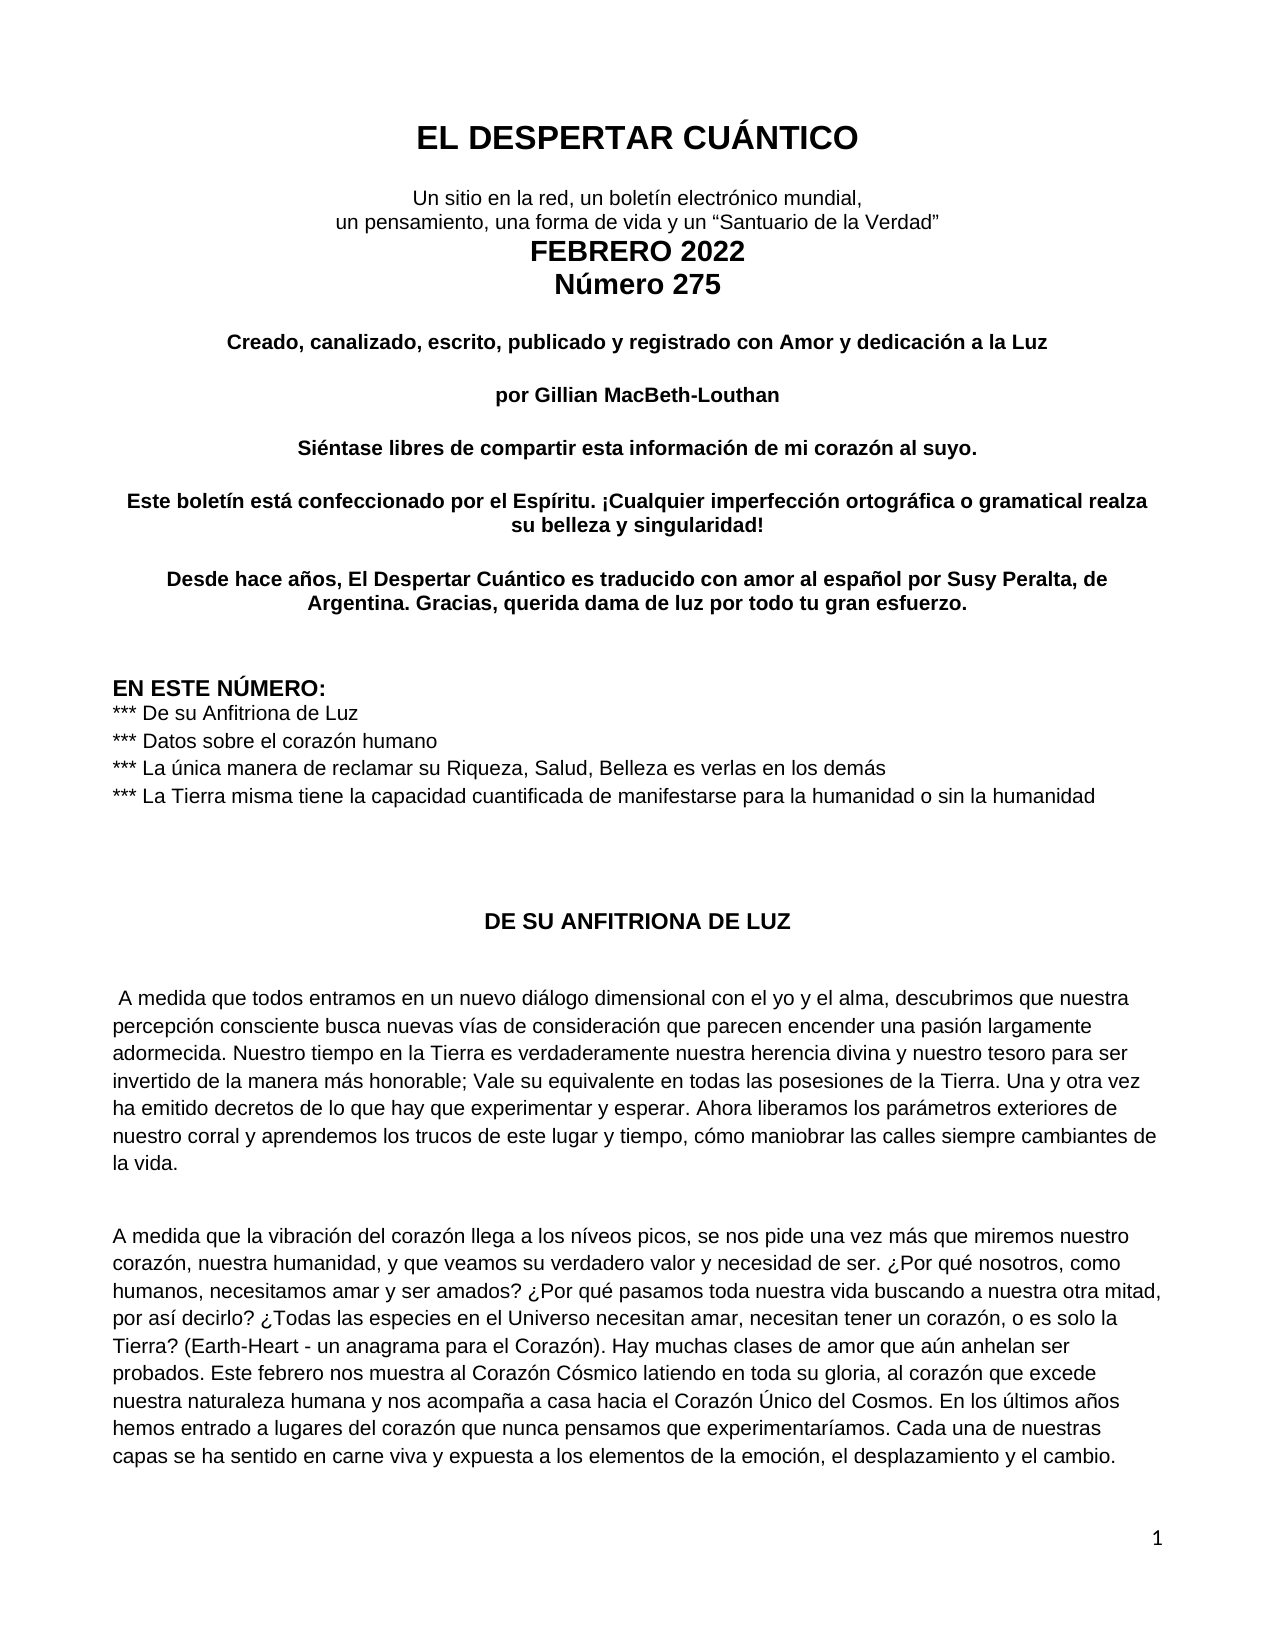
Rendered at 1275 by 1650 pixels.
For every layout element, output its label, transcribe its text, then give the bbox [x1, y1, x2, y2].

text EN ESTE NÚMERO: [112, 675, 1163, 701]
text Creado, canalizado, escrito, publicado y registrado con Amor y dedicación a la Luz [112, 330, 1163, 354]
text Este boletín está confeccionado por el Espíritu. ¡Cualquier imperfección ortográfica o gramatical realza su belleza y singularidad! [112, 489, 1163, 537]
text por Gillian MacBeth-Louthan [112, 383, 1163, 407]
text Siéntase libres de compartir esta información de mi corazón al suyo. [112, 436, 1163, 460]
text A medida que la vibración del corazón llega a los níveos picos, se nos pide una vez más que miremos nuestro corazón, nuestra humanidad, y que veamos su verdadero valor y necesidad de ser. ¿Por qué nosotros, como humanos, necesitamos amar y ser amados? ¿Por qué pasamos toda nuestra vida buscando a nuestra otra mitad, por así decirlo? ¿Todas las especies en el Universo necesitan amar, necesitan tener un corazón, o es solo la Tierra? (Earth-Heart - un anagrama para el Corazón). Hay muchas clases de amor que aún anhelan ser probados. Este febrero nos muestra al Corazón Cósmico latiendo en toda su gloria, al corazón que excede nuestra naturaleza humana y nos acompaña a casa hacia el Corazón Único del Cosmos. En los últimos años hemos entrado a lugares del corazón que nunca pensamos que experimentaríamos. Cada una de nuestras capas se ha sentido en carne viva y expuesta a los elementos de la emoción, el desplazamiento y el cambio. [112, 1223, 1163, 1467]
text FEBRERO 2022 Número 275 [112, 234, 1163, 301]
text A medida que todos entramos en un nuevo diálogo dimensional con el yo y el alma, descubrimos que nuestra percepción consciente busca nuevas vías de consideración que parecen encender una pasión largamente adormecida. Nuestro tiempo en la Tierra es verdaderamente nuestra herencia divina y nuestro tesoro para ser invertido de la manera más honorable; Vale su equivalente en todas las posesiones de la Tierra. Una y otra vez ha emitido decretos de lo que hay que experimentar y esperar. Ahora liberamos los parámetros exteriores de nuestro corral y aprendemos los trucos de este lugar y tiempo, cómo maniobrar las calles siempre cambiantes de la vida. [112, 959, 1163, 1175]
text Un sitio en la red, un boletín electrónico mundial, un pensamiento, una forma de vida y un “Santuario de la Verdad” [112, 186, 1163, 234]
text EL DESPERTAR CUÁNTICO [112, 118, 1163, 157]
text Desde hace años, El Despertar Cuántico es traducido con amor al español por Susy Peralta, de Argentina. Gracias, querida dama de luz por todo tu gran esfuerzo. [112, 566, 1163, 614]
text *** De su Anfitriona de Luz *** Datos sobre el corazón humano *** La única manera de reclamar su Riqueza, Salud, Belleza es verlas en los demás *** La Tierra misma tiene la capacidad cuantificada de manifestarse para la humanidad o sin la humanidad [112, 701, 1163, 807]
text DE SU ANFITRIONA DE LUZ [112, 880, 1163, 934]
